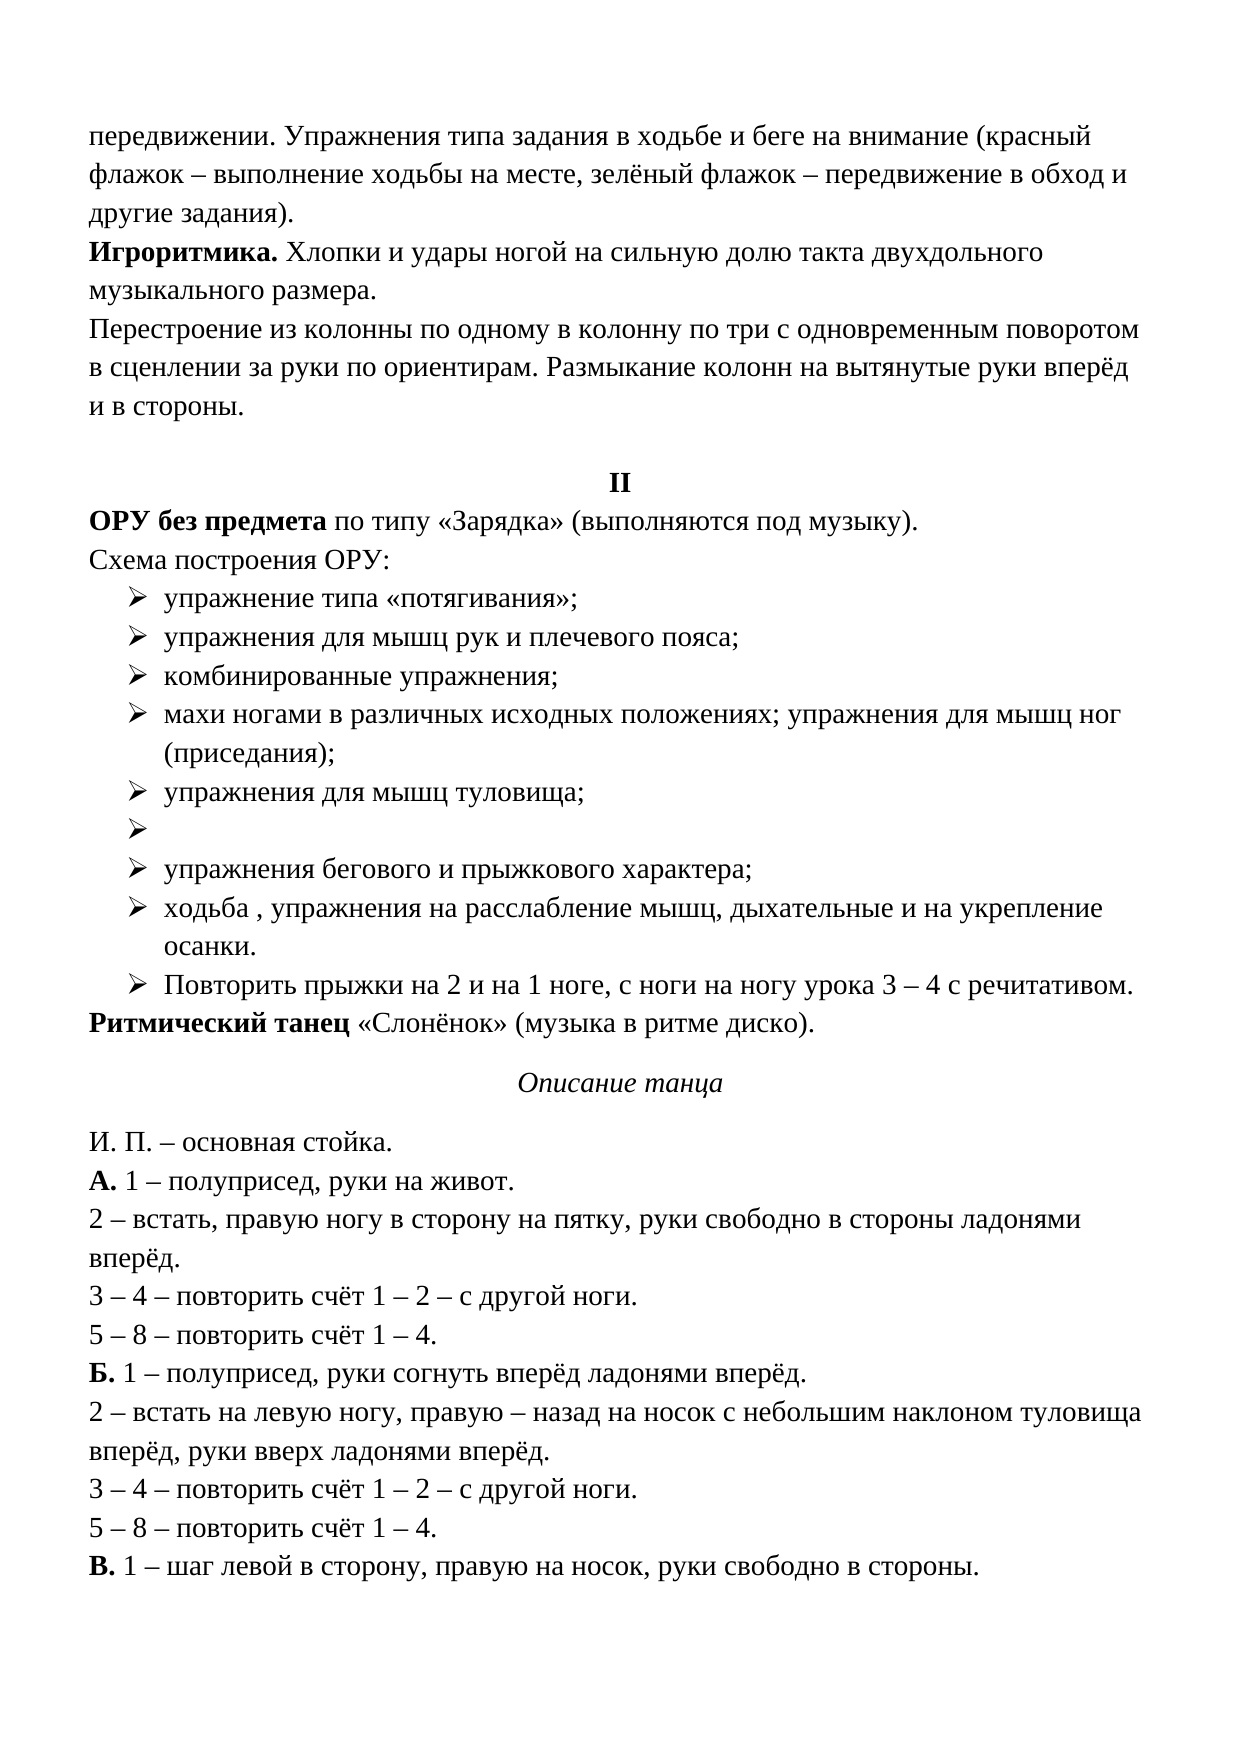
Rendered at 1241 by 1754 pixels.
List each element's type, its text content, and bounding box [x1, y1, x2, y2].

text И. П. – основная стойка. [89, 1124, 1152, 1158]
text 5 – 8 – повторить счёт 1 – 4. [89, 1317, 1152, 1351]
text Б. 1 – полуприсед, руки согнуть вперёд ладонями вперёд. [89, 1356, 1152, 1389]
list упражнения для мышц туловища; [126, 774, 1152, 807]
text Описание танца [89, 1065, 1152, 1098]
list махи ногами в различных исходных положениях; упражнения для мышц ног (приседания); [126, 697, 1152, 769]
text Игроритмика. Хлопки и удары ногой на сильную долю такта двухдольного музыкального размера. [89, 234, 1152, 306]
text II [89, 465, 1152, 498]
text 5 – 8 – повторить счёт 1 – 4. [89, 1510, 1152, 1543]
text 3 – 4 – повторить счёт 1 – 2 – с другой ноги. [89, 1278, 1152, 1312]
text 2 – встать, правую ногу в сторону на пятку, руки свободно в стороны ладонями вперёд. [89, 1201, 1152, 1273]
list упражнения бегового и прыжкового характера; [126, 851, 1152, 885]
text ОРУ без предмета по типу «Зарядка» (выполняются под музыку). [89, 503, 1152, 537]
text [89, 118, 1152, 229]
list комбинированные упражнения; [126, 658, 1152, 692]
text Ритмический танец «Слонёнок» (музыка в ритме диско). [89, 1006, 1152, 1039]
text 3 – 4 – повторить счёт 1 – 2 – с другой ноги. [89, 1471, 1152, 1505]
list упражнение типа «потягивания»; [126, 581, 1152, 614]
text А. 1 – полуприсед, руки на живот. [89, 1163, 1152, 1196]
text Перестроение из колонны по одному в колонну по три с одновременным поворотом в сценлении за руки по ориентирам. Размыкание колонн на вытянутые руки вперёд и в стороны. [89, 311, 1152, 421]
list упражнения для мышц рук и плечевого пояса; [126, 619, 1152, 653]
text В. 1 – шаг левой в сторону, правую на носок, руки свободно в стороны. [89, 1548, 1152, 1582]
text Схема построения ОРУ: [89, 542, 1152, 576]
list ходьба , упражнения на расслабление мышц, дыхательные и на укрепление осанки. [126, 890, 1152, 962]
list Повторить прыжки на 2 и на 1 ноге, с ноги на ногу урока 3 – 4 с речитативом. [126, 967, 1152, 1001]
text 2 – встать на левую ногу, правую – назад на носок с небольшим наклоном туловища вперёд, руки вверх ладонями вперёд. [89, 1394, 1152, 1466]
